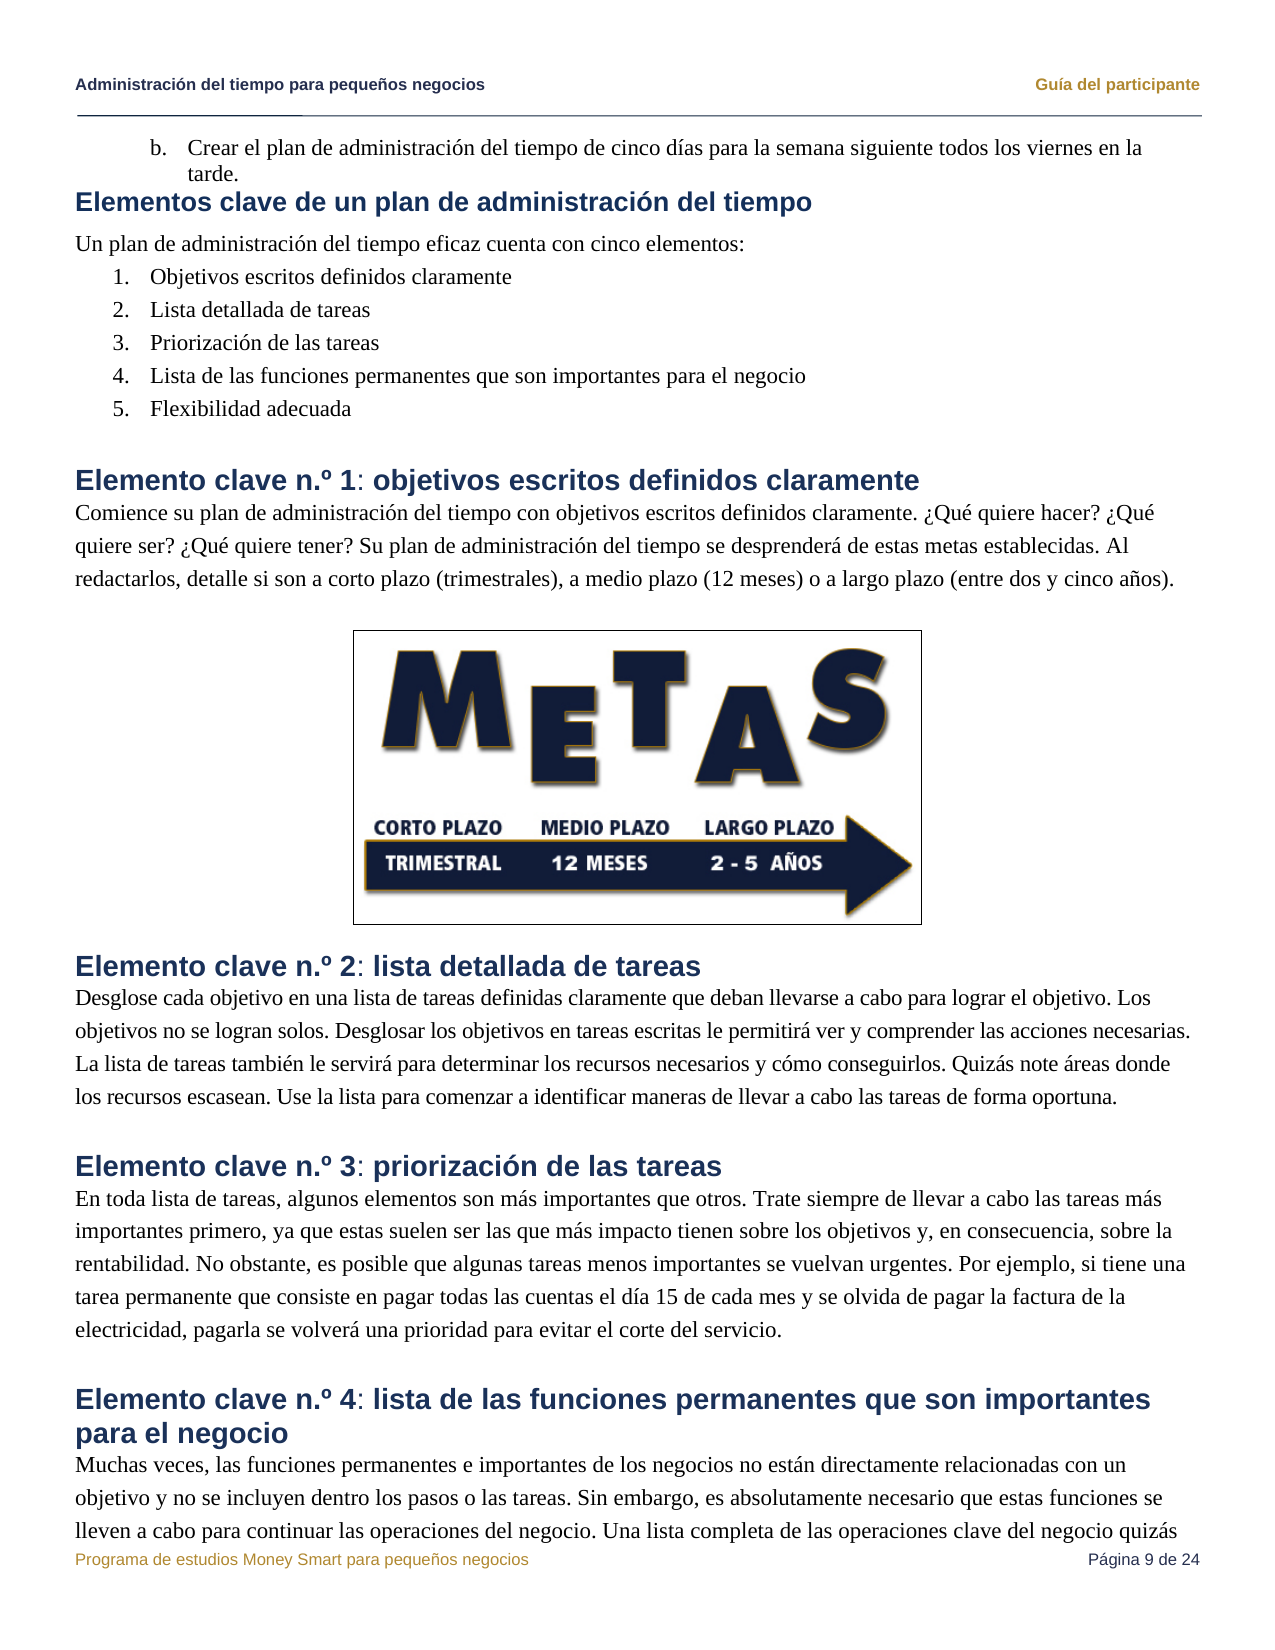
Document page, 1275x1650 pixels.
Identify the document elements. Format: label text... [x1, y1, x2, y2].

list Flexibilidad adecuada [112, 395, 1200, 421]
list Lista detallada de tareas [112, 296, 1200, 322]
subtitle Elemento clave n.º 1: objetivos escritos definidos claramente [75, 463, 1200, 497]
text Desglose cada objetivo en una lista de tareas definidas claramente que deban llevarse a cabo para lograr el objetivo. Los objetivos no se logran solos. Desglosar los objetivos en tareas escritas le permitirá ver y comprender las acciones necesarias. La lista de tareas también le servirá para determinar los recursos necesarios y cómo conseguirlos. Quizás note áreas donde los recursos escasean. Use la lista para comenzar a identificar maneras de llevar a cabo las tareas de forma oportuna. [75, 984, 1200, 1109]
subtitle Elementos clave de un plan de administración del tiempo [75, 186, 1200, 218]
subtitle Elemento clave n.º 2: lista detallada de tareas [75, 949, 1200, 982]
text Un plan de administración del tiempo eficaz cuenta con cinco elementos: [75, 230, 1200, 256]
subtitle Elemento clave n.º 3: priorización de las tareas [75, 1149, 1200, 1183]
text En toda lista de tareas, algunos elementos son más importantes que otros. Trate siempre de llevar a cabo las tareas más importantes primero, ya que estas suelen ser las que más impacto tienen sobre los objetivos y, en consecuencia, sobre la rentabilidad. No obstante, es posible que algunas tareas menos importantes se vuelvan urgentes. Por ejemplo, si tiene una tarea permanente que consiste en pagar todas las cuentas el día 15 de cada mes y se olvida de pagar la factura de la electricidad, pagarla se volverá una prioridad para evitar el corte del servicio. [75, 1185, 1200, 1343]
subtitle Elemento clave n.º 4: lista de las funciones permanentes que son importantes para el negocio [75, 1382, 1200, 1449]
list Lista de las funciones permanentes que son importantes para el negocio [112, 362, 1200, 388]
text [75, 1451, 1200, 1543]
list Objetivos escritos definidos claramente [112, 263, 1200, 289]
list Priorización de las tareas [112, 329, 1200, 355]
picture [354, 631, 921, 924]
list Crear el plan de administración del tiempo de cinco días para la semana siguiente todos los viernes en la tarde. [150, 134, 1200, 186]
text Comience su plan de administración del tiempo con objetivos escritos definidos claramente. ¿Qué quiere hacer? ¿Qué quiere ser? ¿Qué quiere tener? Su plan de administración del tiempo se desprenderá de estas metas establecidas. Al redactarlos, detalle si son a corto plazo (trimestrales), a medio plazo (12 meses) o a largo plazo (entre dos y cinco años). [75, 499, 1200, 591]
